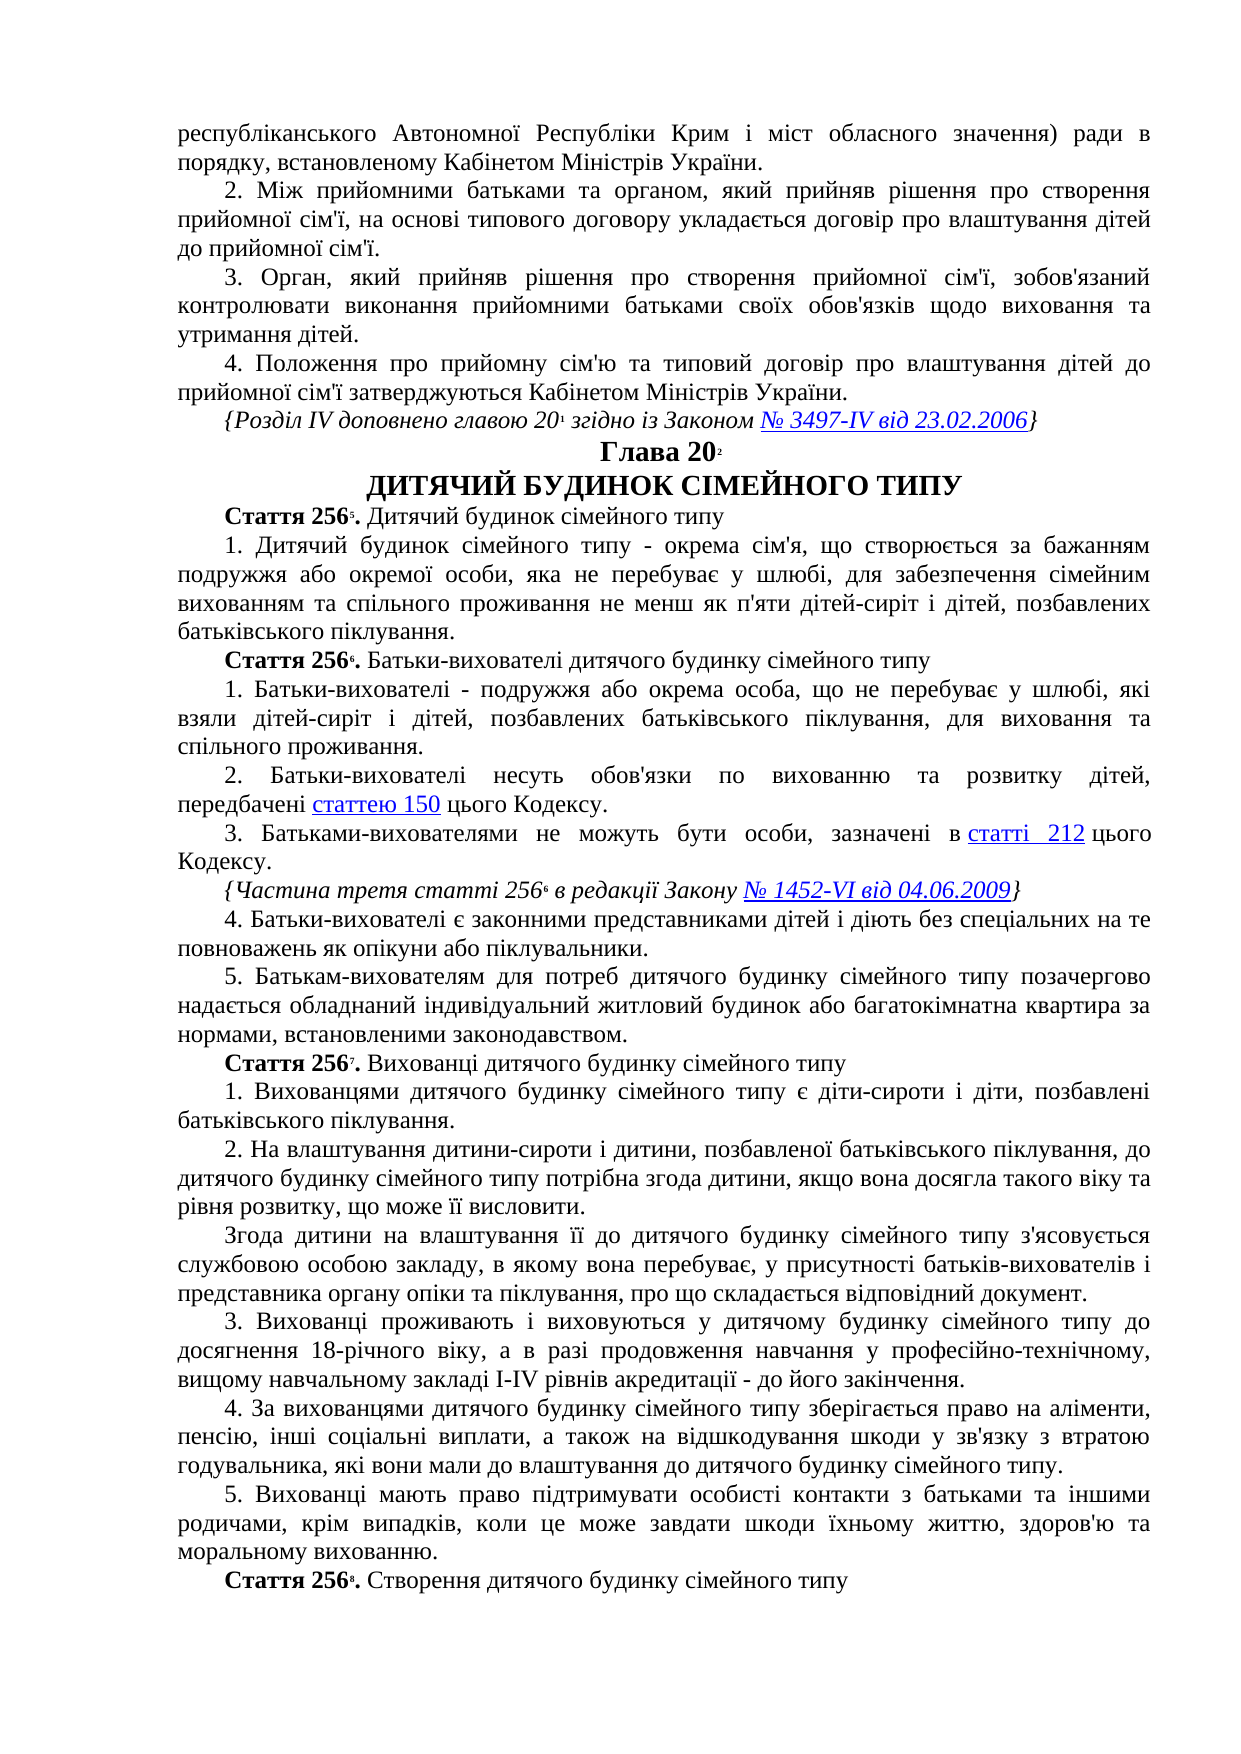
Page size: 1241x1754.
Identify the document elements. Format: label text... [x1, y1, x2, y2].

text 1. Вихованцями дитячого будинку сімейного типу є діти-сироти і діти, позбавлені батьківського піклування. [177, 1076, 1152, 1134]
text 4. За вихованцями дитячого будинку сімейного типу зберігається право на аліменти, пенсію, інші соціальні виплати, а також на відшкодування шкоди у зв'язку з втратою годувальника, які вони мали до влаштування до дитячого будинку сімейного типу. [177, 1393, 1152, 1479]
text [177, 118, 1152, 176]
text Глава 20-2 ДИТЯЧИЙ БУДИНОК СІМЕЙНОГО ТИПУ [224, 434, 1105, 501]
text Стаття 256-8. Створення дитячого будинку сімейного типу [177, 1565, 1152, 1594]
text 2. Батьки-вихователі несуть обов'язки по вихованню та розвитку дітей, передбачені статтею 150 цього Кодексу. [177, 760, 1152, 818]
text Стаття 256-5. Дитячий будинок сімейного типу [177, 501, 1152, 530]
text {Частина третя статті 256-6 в редакції Закону № 1452-VI від 04.06.2009} [177, 875, 1152, 904]
text 3. Орган, який прийняв рішення про створення прийомної сім'ї, зобов'язаний контролювати виконання прийомними батьками своїх обов'язків щодо виховання та утримання дітей. [177, 262, 1152, 348]
text 1. Дитячий будинок сімейного типу - окрема сім'я, що створюється за бажанням подружжя або окремої особи, яка не перебуває у шлюбі, для забезпечення сімейним вихованням та спільного проживання не менш як п'яти дітей-сиріт і дітей, позбавлених батьківського піклування. [177, 530, 1152, 645]
text 1. Батьки-вихователі - подружжя або окрема особа, що не перебуває у шлюбі, які взяли дітей-сиріт і дітей, позбавлених батьківського піклування, для виховання та спільного проживання. [177, 674, 1152, 760]
text {Розділ IV доповнено главою 20-1 згідно із Законом № 3497-IV від 23.02.2006} [177, 406, 1152, 434]
text 3. Вихованці проживають і виховуються у дитячому будинку сімейного типу до досягнення 18-річного віку, а в разі продовження навчання у професійно-технічному, вищому навчальному закладі I-IV рівнів акредитації - до його закінчення. [177, 1306, 1152, 1393]
text 4. Батьки-вихователі є законними представниками дітей і діють без спеціальних на те повноважень як опікуни або піклувальники. [177, 904, 1152, 961]
text 3. Батьками-вихователями не можуть бути особи, зазначені в статті 212 цього Кодексу. [177, 818, 1152, 875]
text Стаття 256-7. Вихованці дитячого будинку сімейного типу [177, 1048, 1152, 1076]
text 2. Між прийомними батьками та органом, який прийняв рішення про створення прийомної сім'ї, на основі типового договору укладається договір про влаштування дітей до прийомної сім'ї. [177, 176, 1152, 262]
text Стаття 256-6. Батьки-вихователі дитячого будинку сімейного типу [177, 645, 1152, 674]
text 5. Вихованці мають право підтримувати особисті контакти з батьками та іншими родичами, крім випадків, коли це може завдати шкоди їхньому життю, здоров'ю та моральному вихованню. [177, 1479, 1152, 1565]
text 5. Батькам-вихователям для потреб дитячого будинку сімейного типу позачергово надається обладнаний індивідуальний житловий будинок або багатокімнатна квартира за нормами, встановленими законодавством. [177, 961, 1152, 1048]
text 4. Положення про прийомну сім'ю та типовий договір про влаштування дітей до прийомної сім'ї затверджуються Кабінетом Міністрів України. [177, 348, 1152, 406]
text 2. На влаштування дитини-сироти і дитини, позбавленої батьківського піклування, до дитячого будинку сімейного типу потрібна згода дитини, якщо вона досягла такого віку та рівня розвитку, що може її висловити. [177, 1134, 1152, 1220]
text Згода дитини на влаштування її до дитячого будинку сімейного типу з'ясовується службовою особою закладу, в якому вона перебуває, у присутності батьків-вихователів і представника органу опіки та піклування, про що складається відповідний документ. [177, 1220, 1152, 1306]
